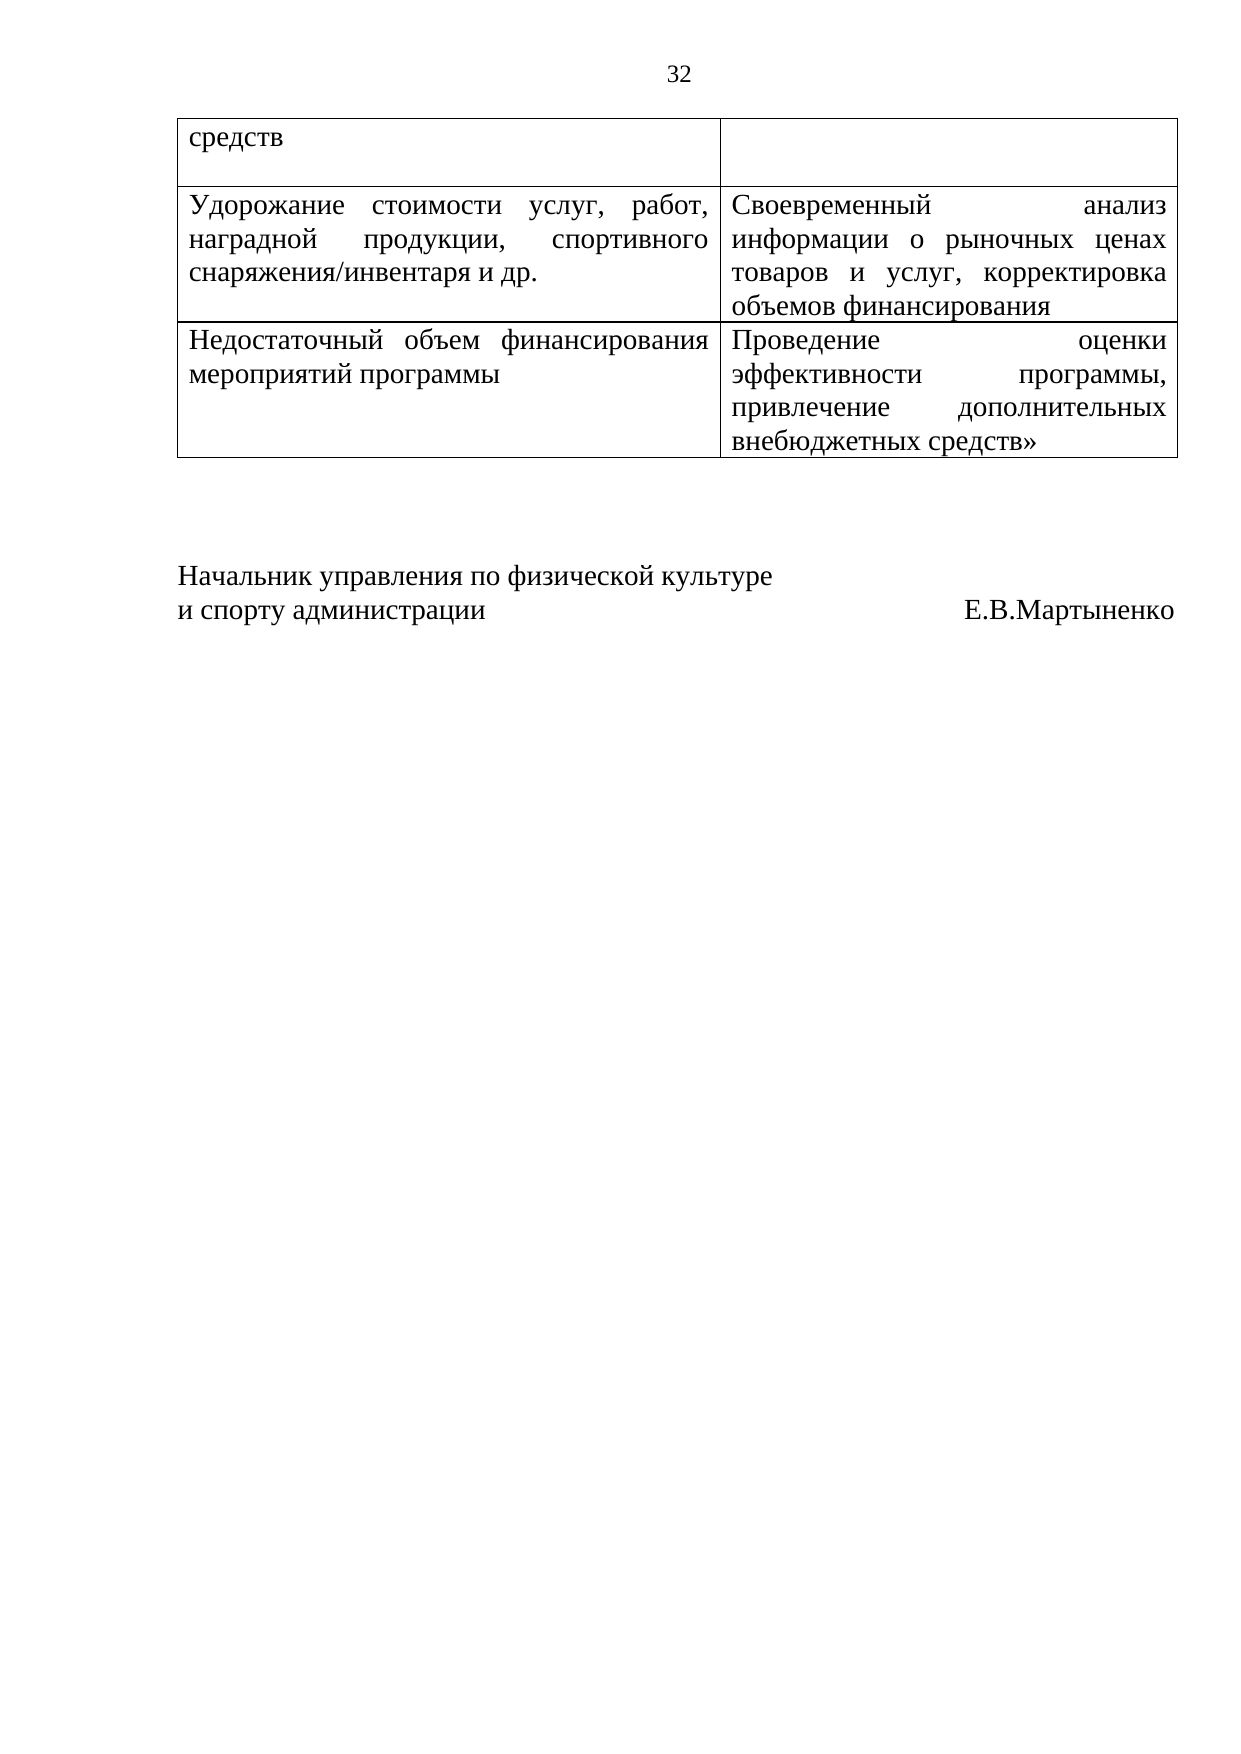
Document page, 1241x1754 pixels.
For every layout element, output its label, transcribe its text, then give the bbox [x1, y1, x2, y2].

table_cell Недостаточный объем финансирования мероприятий программы [178, 323, 720, 457]
table_cell Своевременный анализ информации о рыночных ценах товаров и услуг, корректировка объемов финансирования [721, 187, 1177, 321]
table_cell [178, 119, 720, 186]
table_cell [721, 119, 1177, 186]
table_cell Проведение оценки эффективности программы, привлечение дополнительных внебюджетных средств» [721, 323, 1177, 457]
table_cell Удорожание стоимости услуг, работ, наградной продукции, спортивного снаряжения/инвентаря и др. [178, 187, 720, 321]
text Начальник управления по физической культуре [177, 558, 1181, 592]
text и спорту администрации Е.В.Мартыненко [177, 592, 1181, 625]
